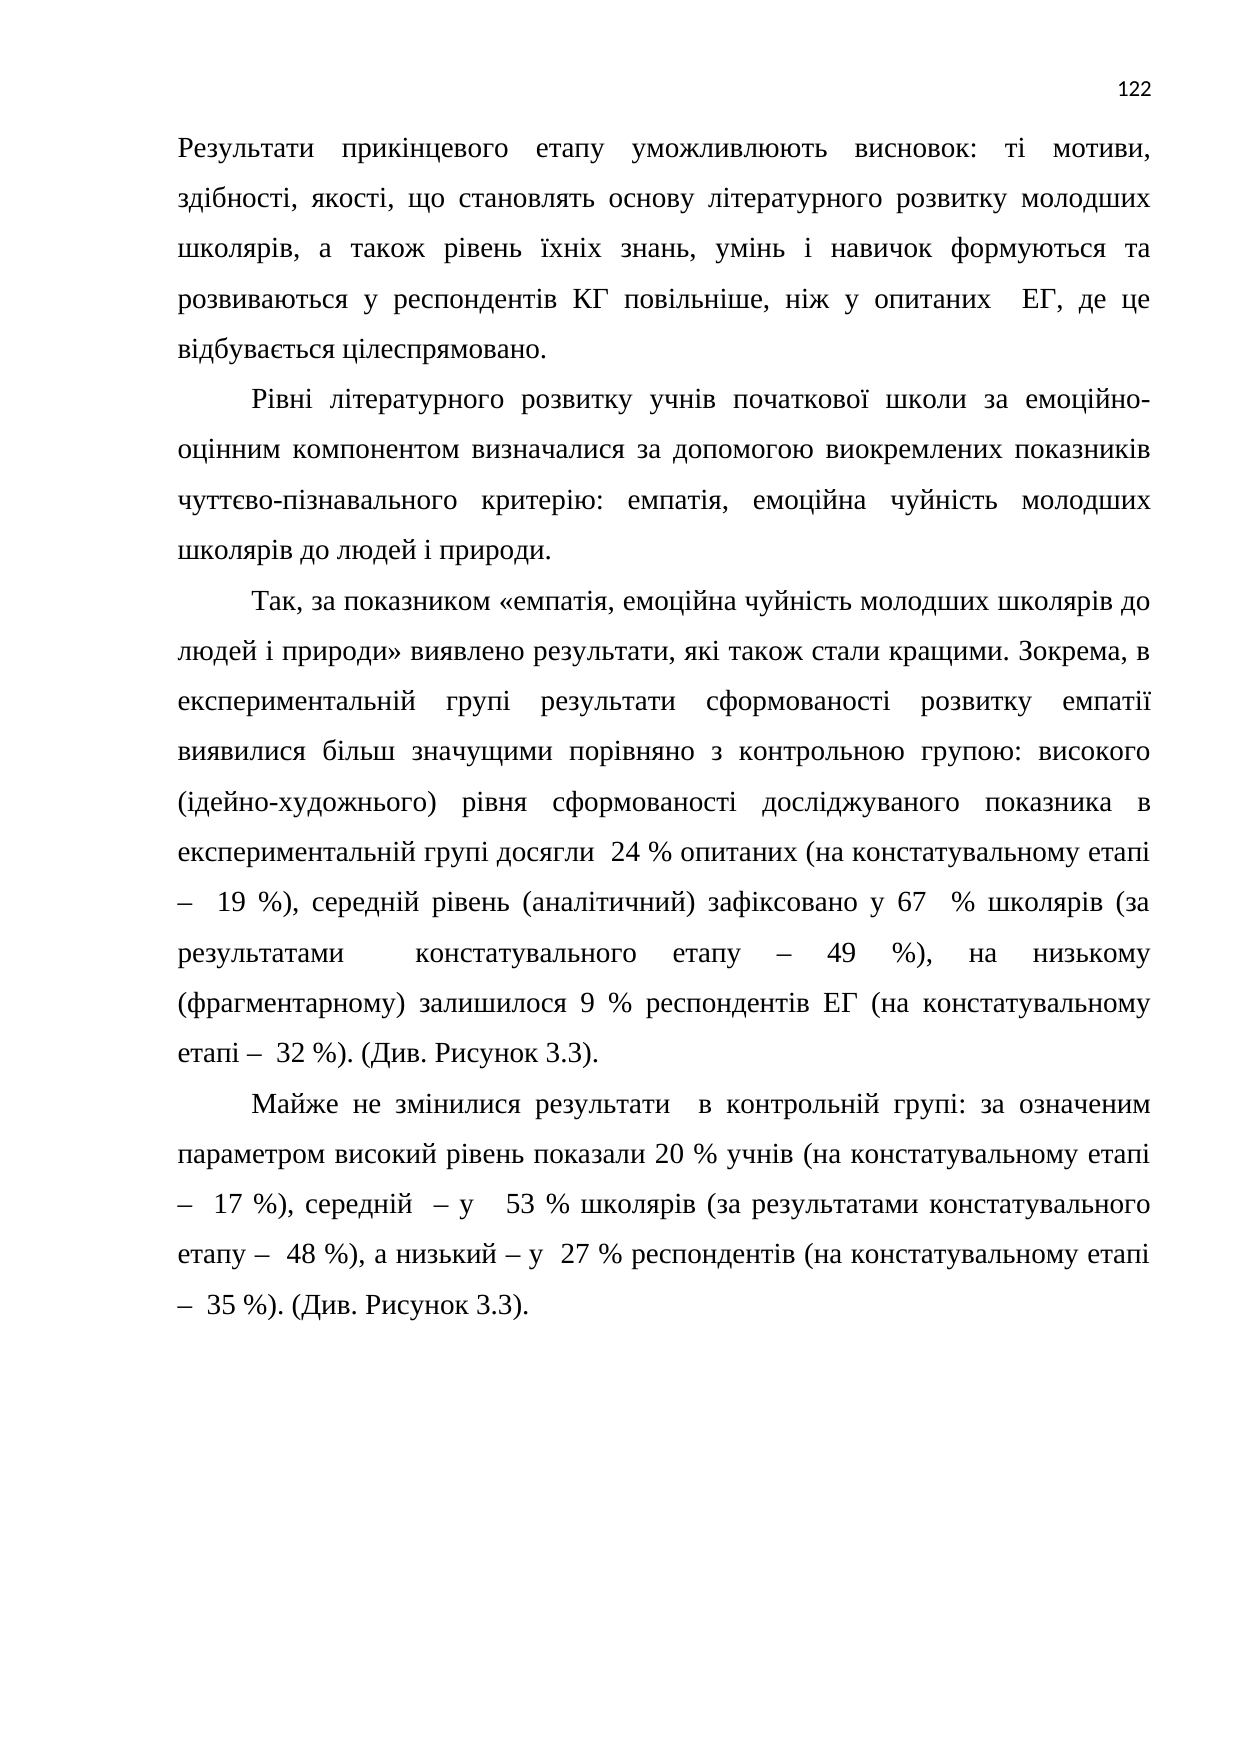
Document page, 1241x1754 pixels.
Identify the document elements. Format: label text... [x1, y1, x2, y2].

text Майже не змінилися результати в контрольній групі: за означеним параметром високий рівень показали 20 % учнів (на констатувальному етапі – 17 %), середній – у 53 % школярів (за результатами констатувального етапу – 48 %), а низький – у 27 % респондентів (на констатувальному етапі – 35 %). (Див. Рисунок 3.3). [177, 1086, 1152, 1321]
text Рівні літературного розвитку учнів початкової школи за емоційно-оцінним компонентом визначалися за допомогою виокремлених показників чуттєво-пізнавального критерію: емпатія, емоційна чуйність молодших школярів до людей і природи. [177, 381, 1152, 566]
text Так, за показником «емпатія, емоційна чуйність молодших школярів до людей і природи» виявлено результати, які також стали кращими. Зокрема, в експериментальній групі результати сформованості розвитку емпатії виявилися більш значущими порівняно з контрольною групою: високого (ідейно-художнього) рівня сформованості досліджуваного показника в експериментальній групі досягли 24 % опитаних (на констатувальному етапі – 19 %), середній рівень (аналітичний) зафіксовано у 67 % школярів (за результатами констатувального етапу – 49 %), на низькому (фрагментарному) залишилося 9 % респондентів ЕГ (на констатувальному етапі – 32 %). (Див. Рисунок 3.3). [177, 583, 1152, 1069]
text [177, 130, 1152, 364]
